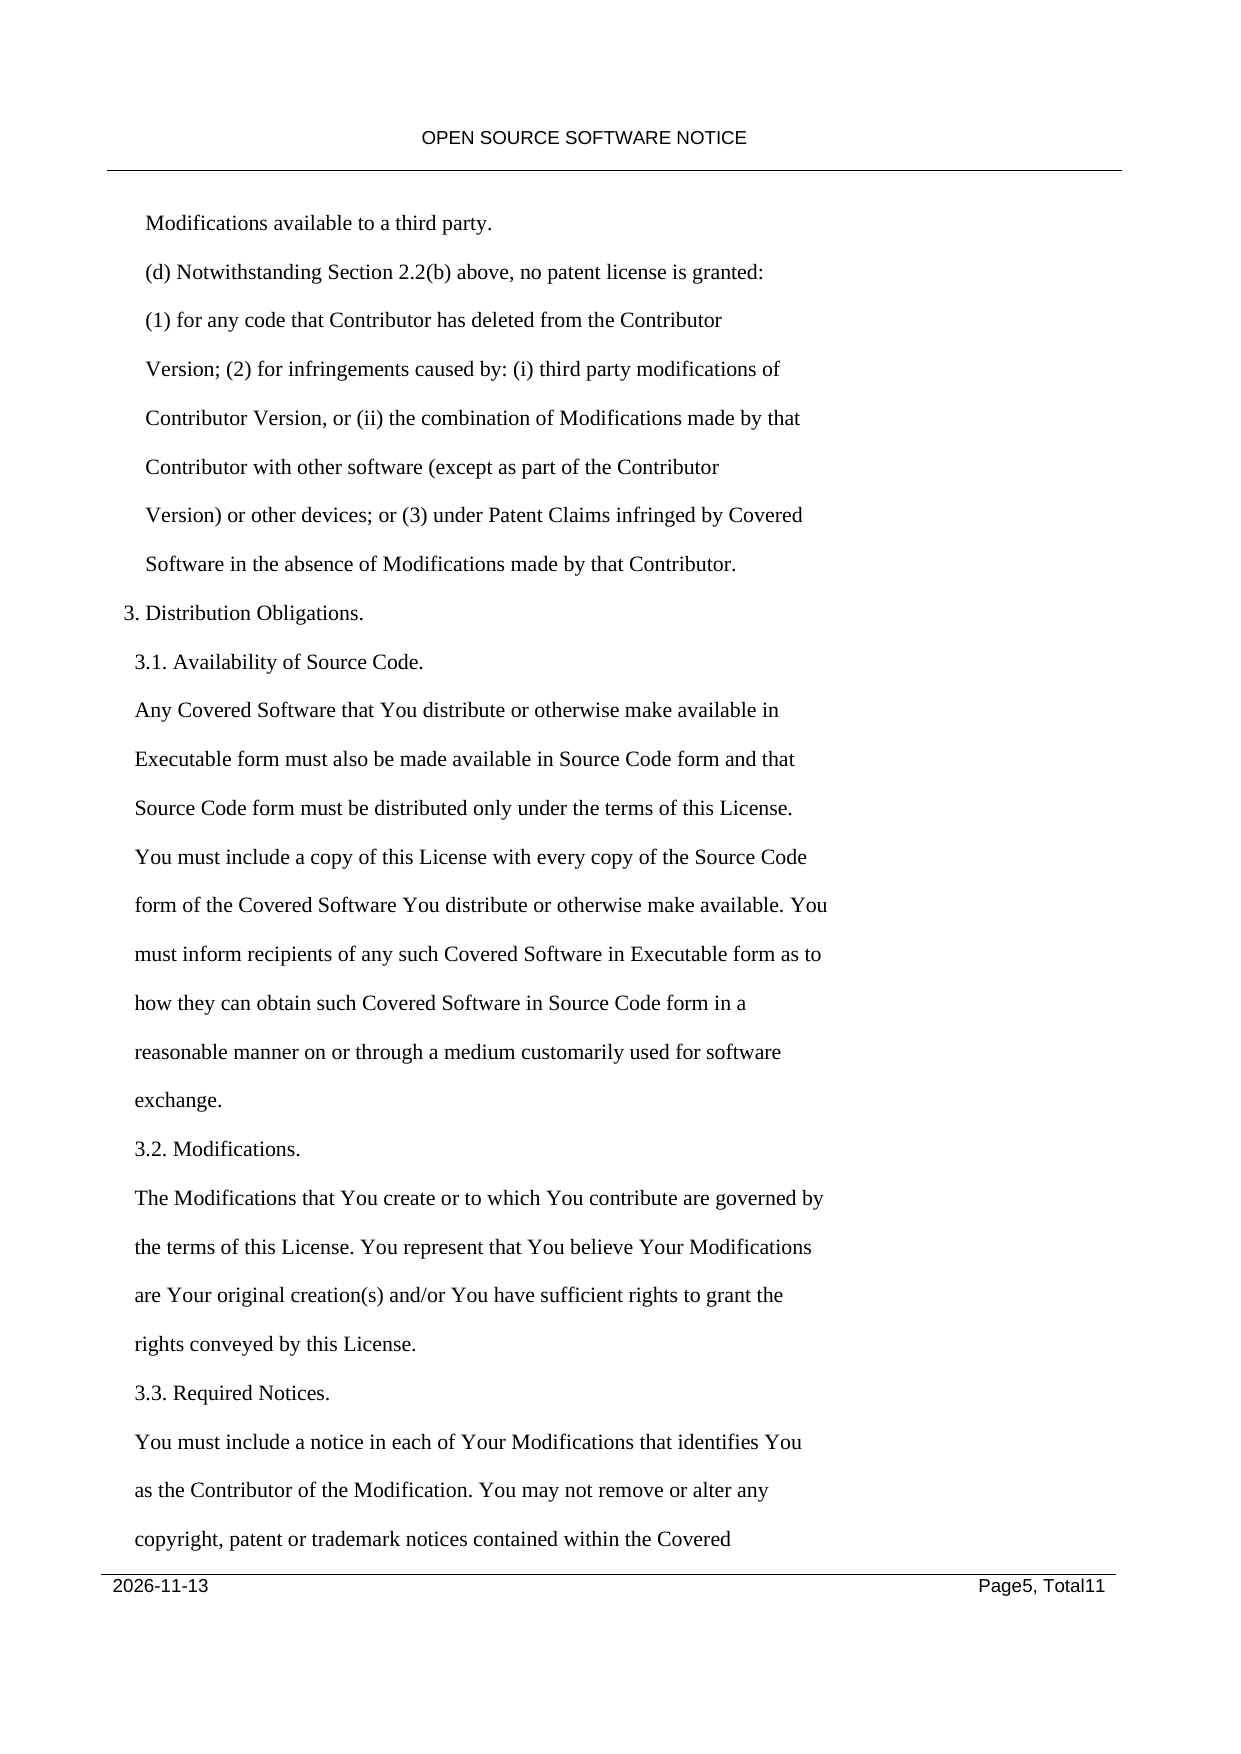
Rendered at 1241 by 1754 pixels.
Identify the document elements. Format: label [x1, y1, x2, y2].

text [112, 206, 1128, 1555]
